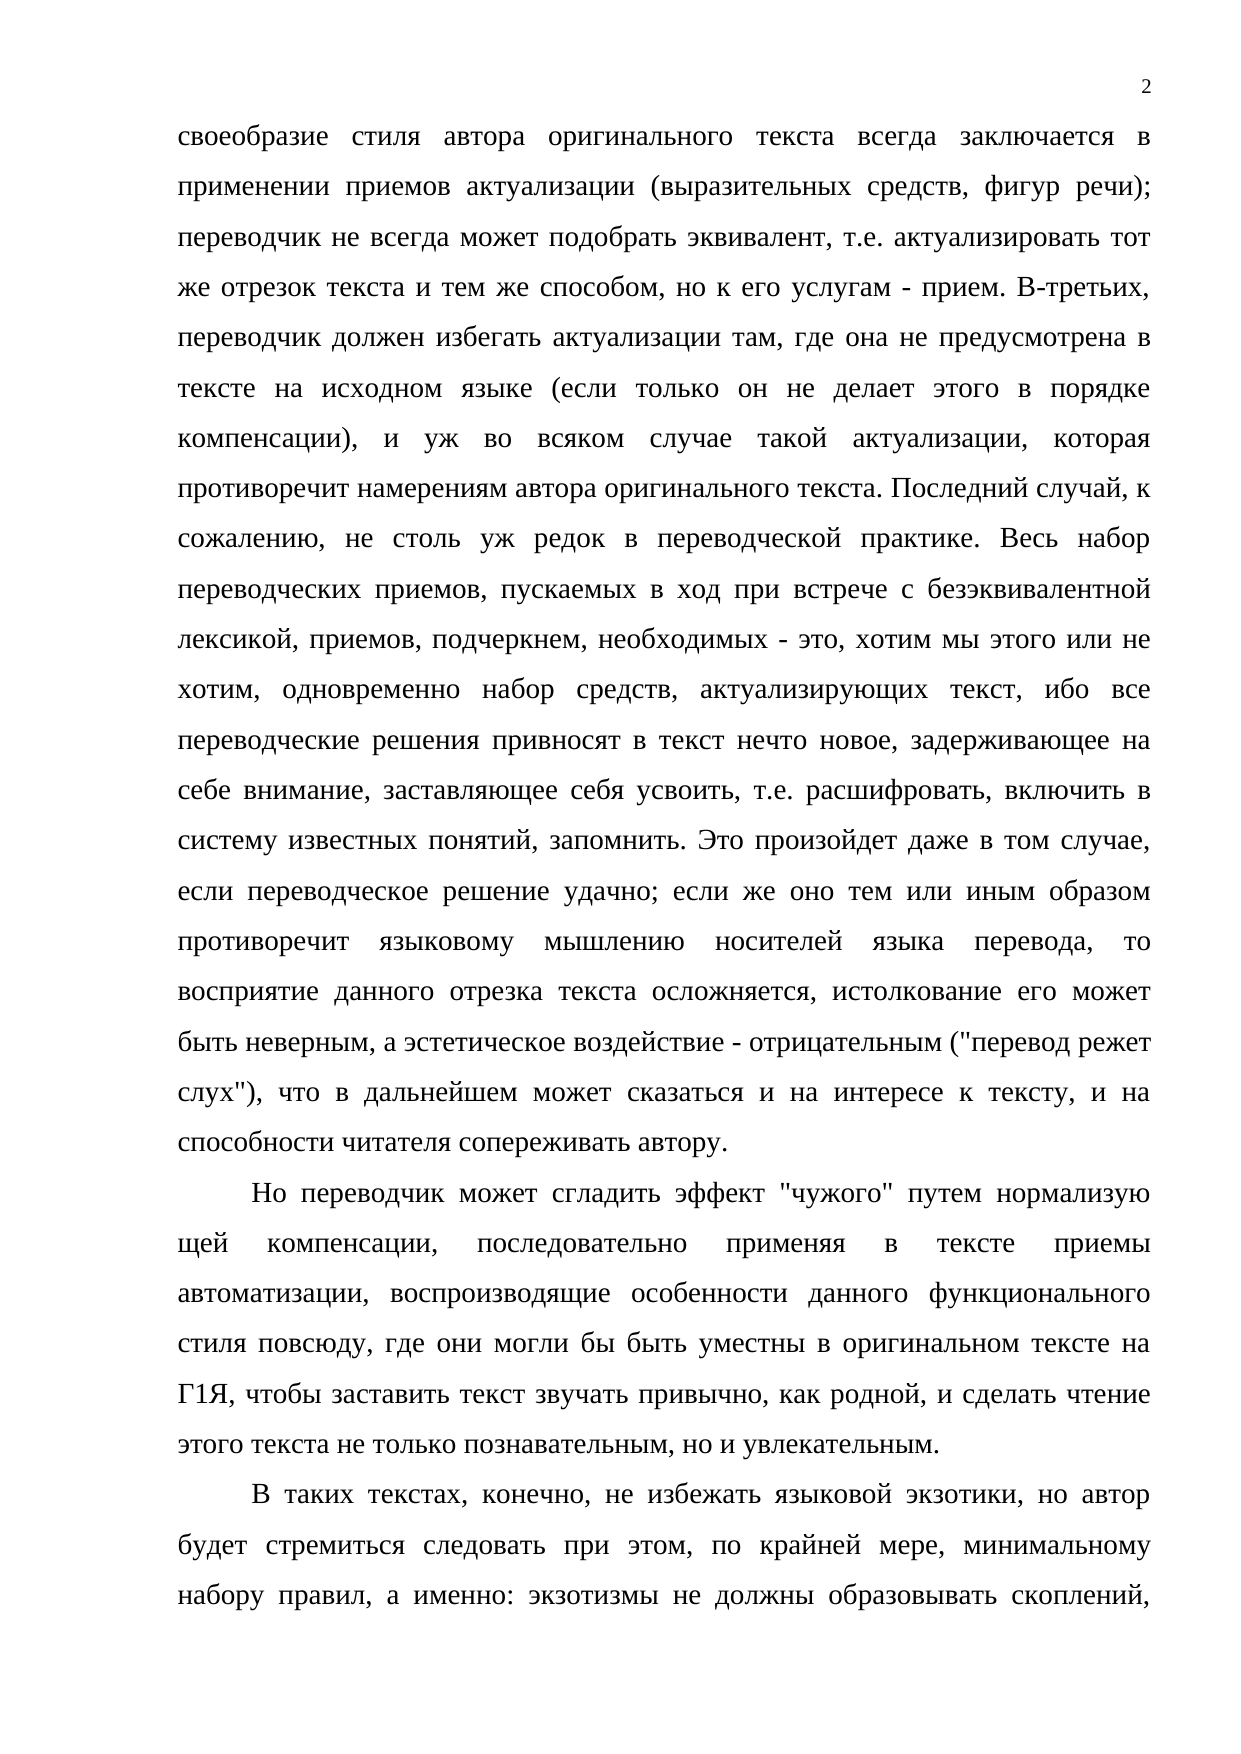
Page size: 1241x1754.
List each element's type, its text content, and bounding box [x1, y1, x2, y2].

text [177, 118, 1152, 1158]
text Но переводчик может сгладить эффект "чужого" путем нормализую щей компенсации, последовательно применяя в тексте приемы автоматизации, воспроизводящие особенности данного функционального стиля повсюду, где они могли бы быть уместны в оригинальном тексте на Г1Я, чтобы заставить текст звучать привычно, как родной, и сделать чтение этого текста не только познавательным, но и увлекательным. [177, 1175, 1152, 1460]
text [177, 1477, 1152, 1611]
